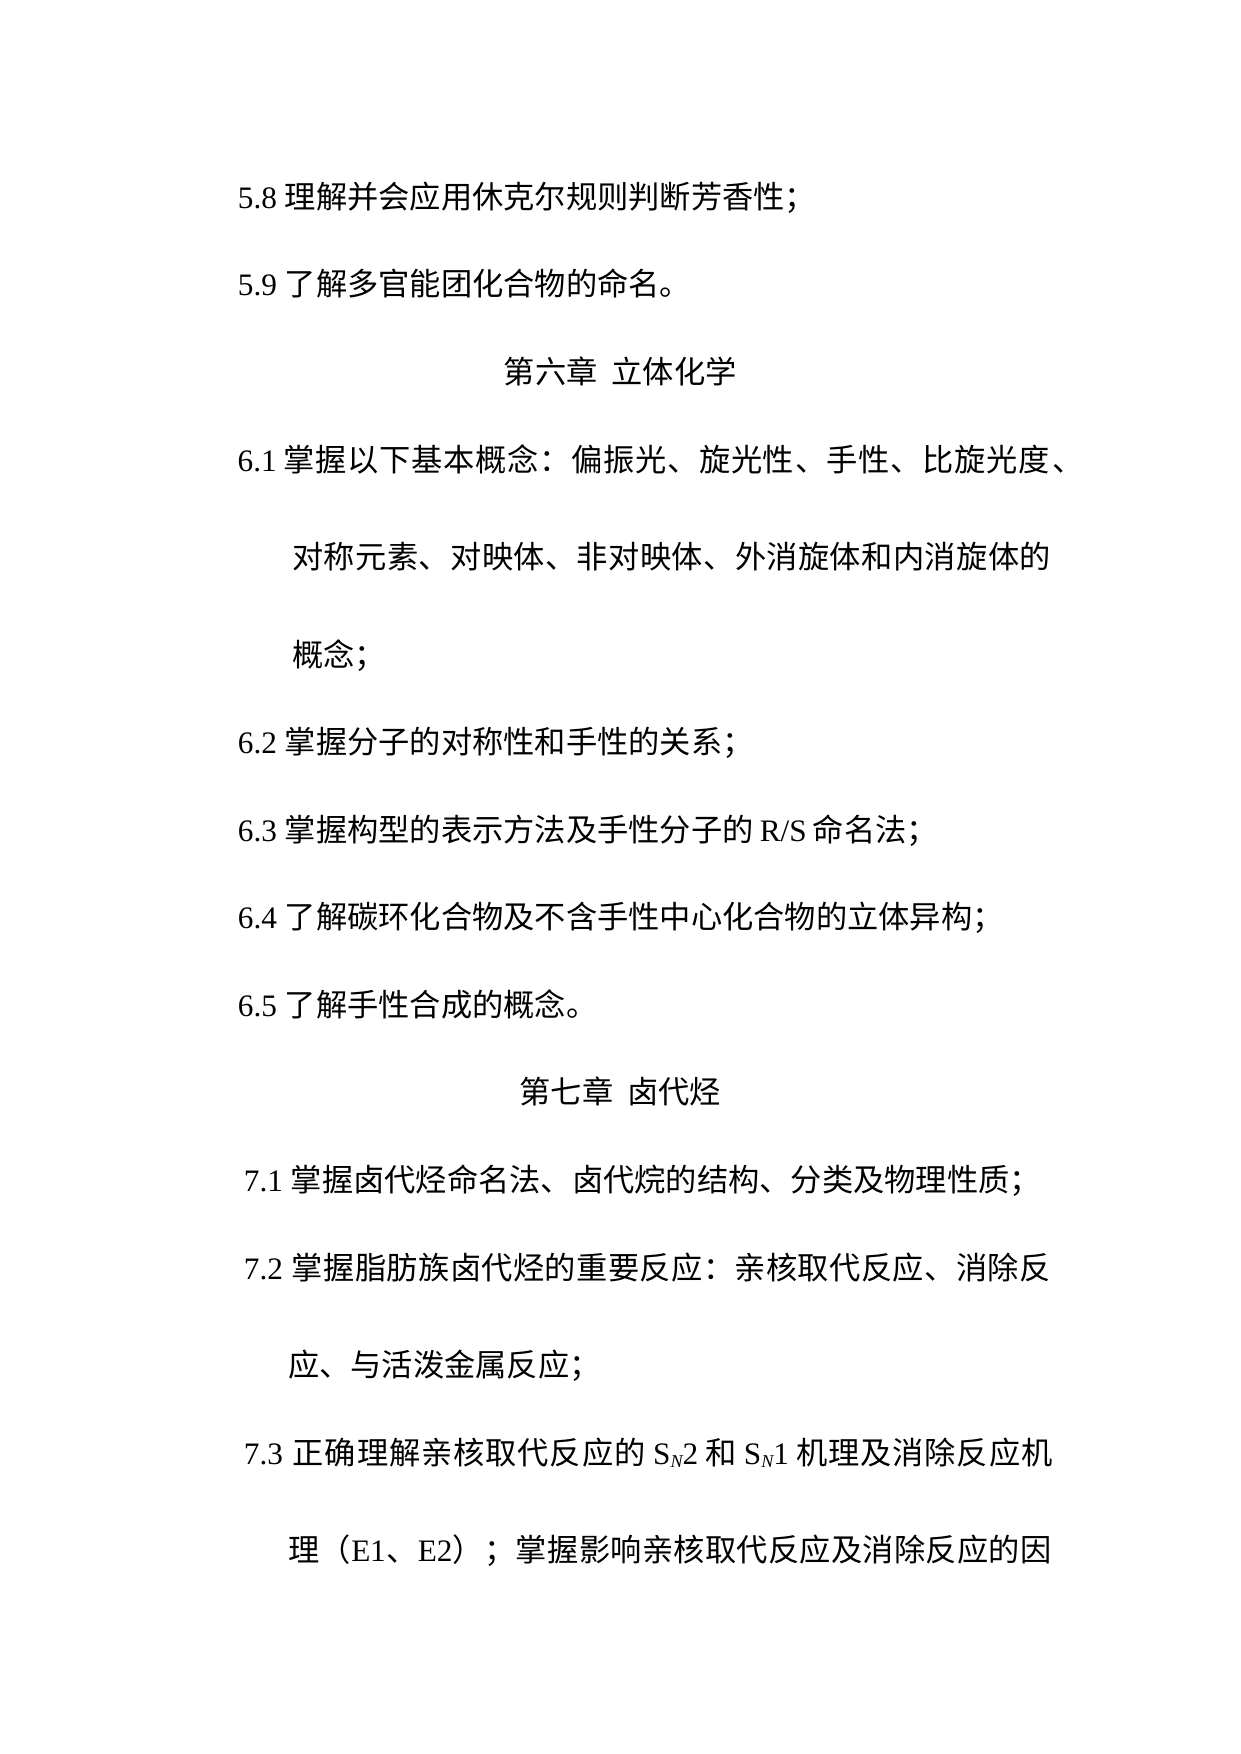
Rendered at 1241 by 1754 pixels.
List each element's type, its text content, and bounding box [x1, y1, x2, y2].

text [244, 1418, 1053, 1581]
text 7.2 掌握脂肪族卤代烃的重要反应：亲核取代反应、消除反应、与活泼金属反应； [244, 1233, 1053, 1396]
text 6.2 掌握分子的对称性和手性的关系； [238, 707, 1053, 772]
text 第六章 立体化学 [187, 337, 1053, 402]
text 7.1 掌握卤代烃命名法、卤代烷的结构、分类及物理性质； [244, 1145, 1053, 1210]
text 6.1掌握以下基本概念：偏振光、旋光性、手性、比旋光度、对称元素、对映体、非对映体、外消旋体和内消旋体的概念； [237, 425, 1053, 685]
text 5.9 了解多官能团化合物的命名。 [238, 249, 1053, 314]
text 5.8 理解并会应用休克尔规则判断芳香性； [238, 162, 1053, 227]
text 第七章 卤代烃 [187, 1058, 1053, 1123]
text 6.3 掌握构型的表示方法及手性分子的R/S命名法； [238, 795, 1053, 860]
text 6.5 了解手性合成的概念。 [238, 970, 1053, 1035]
text 6.4 了解碳环化合物及不含手性中心化合物的立体异构； [238, 883, 1053, 948]
